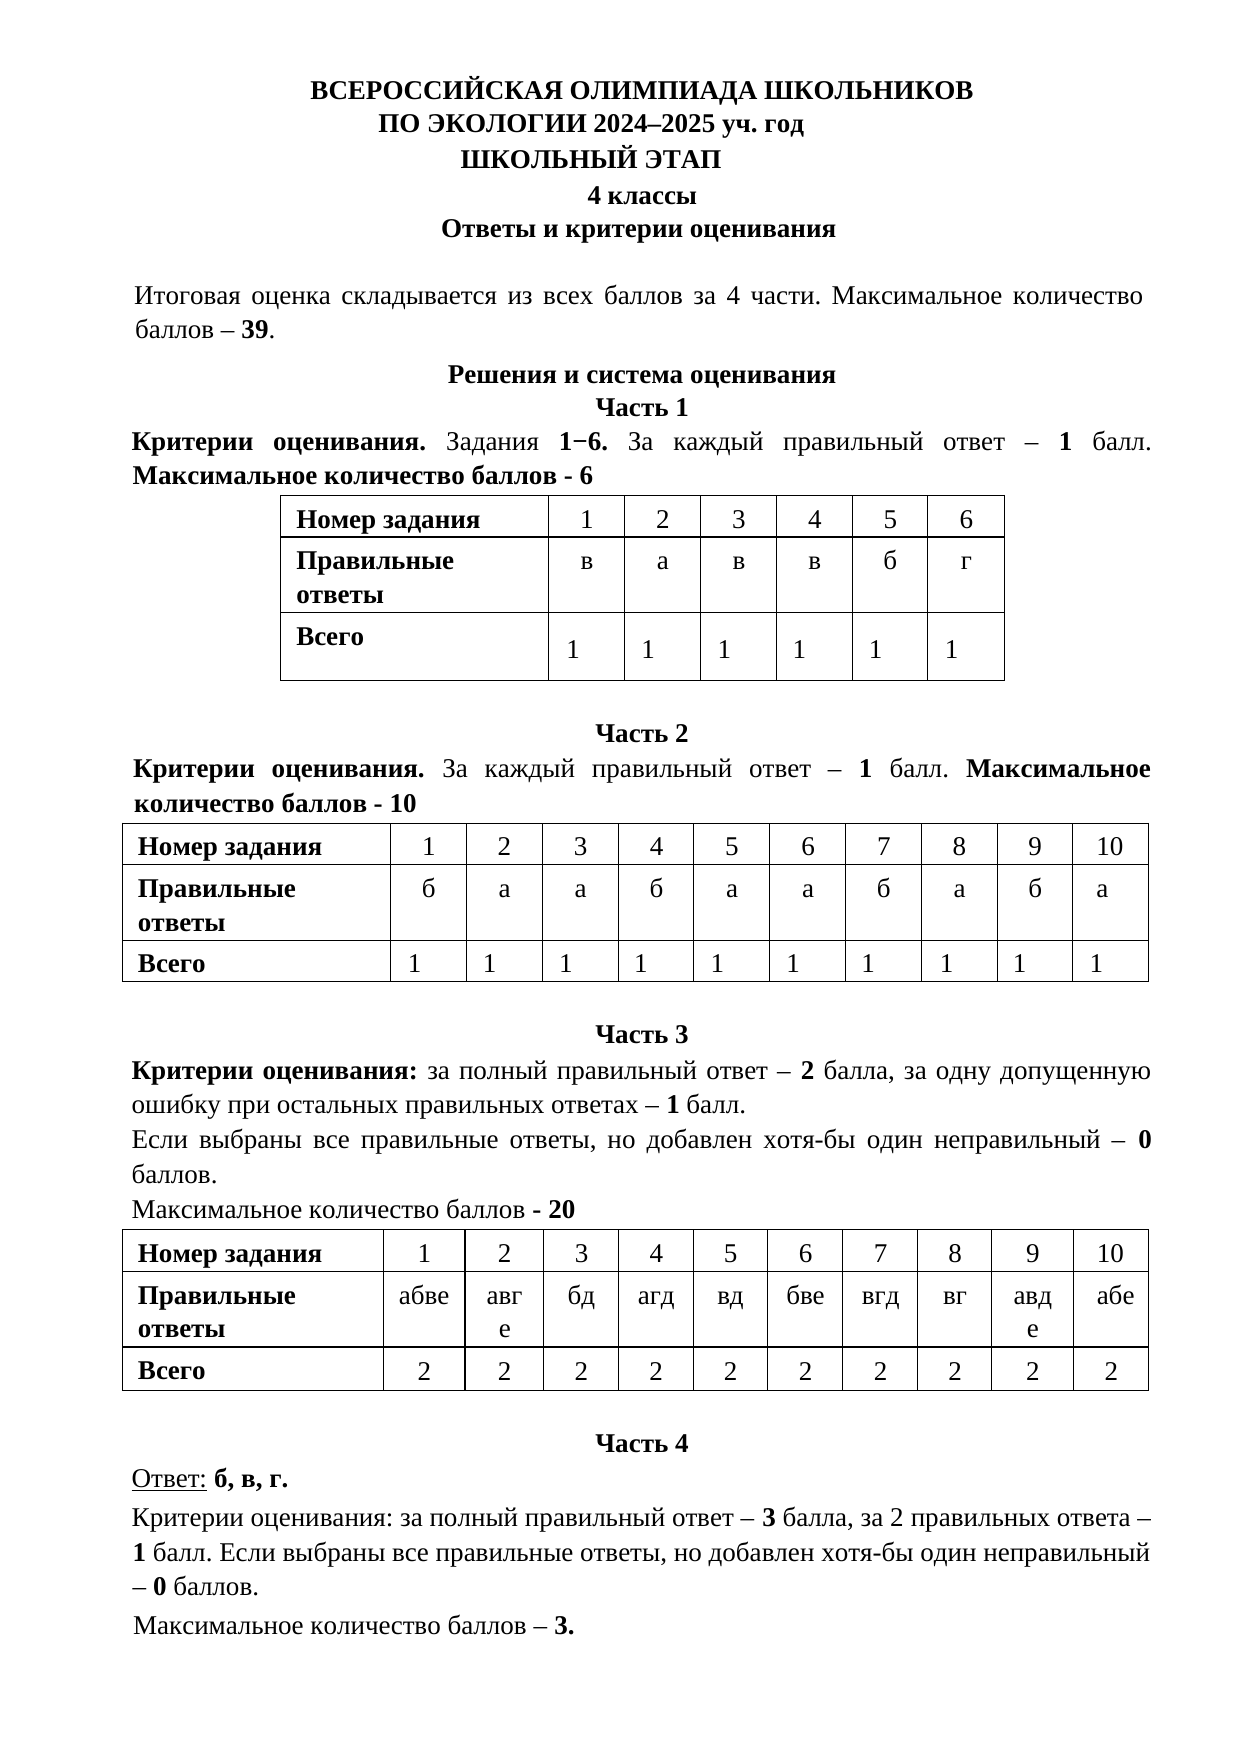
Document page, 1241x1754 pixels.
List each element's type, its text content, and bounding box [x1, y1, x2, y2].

text Критерии оценивания. За каждый правильный ответ – 1 балл. Максимальное количество баллов - 10 [133, 752, 1151, 818]
table_cell бд [544, 1272, 618, 1346]
table_header 3 [544, 1230, 618, 1271]
text Часть 1 [133, 391, 1151, 422]
table_cell б [853, 538, 927, 612]
table_cell 2 [768, 1348, 842, 1390]
table_cell Всего [281, 613, 548, 680]
table_header 6 [770, 824, 845, 864]
table_header 2 [466, 1230, 543, 1271]
table_cell бве [768, 1272, 842, 1346]
text ПО ЭКОЛОГИИ 2024–2025 уч. год [133, 107, 1049, 138]
table_cell 2 [918, 1348, 991, 1390]
table_cell вг [918, 1272, 991, 1346]
table_cell в [701, 538, 776, 612]
table_header 5 [694, 1230, 767, 1271]
table_cell 1 [853, 613, 927, 680]
table_header 5 [853, 496, 927, 536]
table_header 9 [992, 1230, 1073, 1271]
table_cell Правильные ответы [123, 865, 390, 939]
table_cell 1 [619, 941, 693, 981]
table_cell б [998, 865, 1072, 939]
table_header 2 [625, 496, 700, 536]
table_header 4 [619, 1230, 693, 1271]
table_cell б [846, 865, 921, 939]
table_cell 1 [998, 941, 1072, 981]
table_cell вд [694, 1272, 767, 1346]
table_cell 2 [384, 1348, 464, 1390]
table_header 8 [922, 824, 997, 864]
table_header 8 [918, 1230, 991, 1271]
table_cell 1 [701, 613, 776, 680]
table_cell 2 [619, 1348, 693, 1390]
table_cell 2 [466, 1348, 543, 1390]
table_cell г [928, 538, 1004, 612]
text Ответ: б, в, г. [131, 1463, 1151, 1494]
text Критерии оценивания. Задания 1−6. За каждый правильный ответ – 1 балл. Максимальное количество баллов - 6 [131, 425, 1152, 490]
table_header 9 [998, 824, 1072, 864]
table_header Номер задания [281, 496, 548, 536]
table_header 1 [391, 824, 466, 864]
text ШКОЛЬНЫЙ ЭТАП [133, 143, 1049, 174]
table_cell Всего [123, 941, 390, 981]
text Ответы и критерии оценивания [133, 212, 1144, 243]
table_cell а [922, 865, 997, 939]
table_cell 2 [843, 1348, 917, 1390]
text ВСЕРОССИЙСКАЯ ОЛИМПИАДА ШКОЛЬНИКОВ [133, 74, 1151, 105]
text Решения и система оценивания [133, 358, 1151, 389]
table_cell 1 [549, 613, 624, 680]
table_header Номер задания [123, 824, 390, 864]
table_cell вгд [843, 1272, 917, 1346]
table_cell 1 [694, 941, 769, 981]
table_header 10 [1073, 824, 1148, 864]
table_cell 1 [543, 941, 618, 981]
table_cell 1 [922, 941, 997, 981]
table_cell абе [1074, 1272, 1148, 1346]
table_header 6 [768, 1230, 842, 1271]
table_header 1 [549, 496, 624, 536]
text 4 классы [133, 179, 1151, 210]
table_cell б [391, 865, 466, 939]
text Часть 4 [133, 1427, 1151, 1458]
text Критерии оценивания: за полный правильный ответ – 2 балла, за одну допущенную ошибку при остальных правильных ответах – 1 балл. [131, 1054, 1152, 1119]
table_cell 2 [694, 1348, 767, 1390]
table_cell Правильные ответы [123, 1272, 383, 1346]
table_cell 2 [1074, 1348, 1148, 1390]
text Часть 3 [133, 1018, 1151, 1049]
table_cell 1 [467, 941, 542, 981]
table_cell а [467, 865, 542, 939]
table_header Номер задания [123, 1230, 383, 1271]
table_cell Всего [123, 1348, 383, 1390]
table_cell а [770, 865, 845, 939]
table_cell 1 [846, 941, 921, 981]
table_cell а [543, 865, 618, 939]
table_cell 1 [625, 613, 700, 680]
table_cell 1 [1073, 941, 1148, 981]
table_header 2 [467, 824, 542, 864]
text Итоговая оценка складывается из всех баллов за 4 части. Максимальное количество баллов – 39. [134, 279, 1145, 345]
text Часть 2 [133, 717, 1151, 748]
table_header 10 [1074, 1230, 1148, 1271]
table_cell 1 [777, 613, 852, 680]
table_header 6 [928, 496, 1004, 536]
table_cell авге [466, 1272, 543, 1346]
table_cell а [694, 865, 769, 939]
table_cell в [777, 538, 852, 612]
table_cell авде [992, 1272, 1073, 1346]
text Критерии оценивания: за полный правильный ответ – 3 балла, за 2 правильных ответа – 1 балл. Если выбраны все правильные ответы, но добавлен хотя-бы один неправильный – 0 баллов. [131, 1502, 1151, 1601]
table_cell 1 [770, 941, 845, 981]
table_cell агд [619, 1272, 693, 1346]
text Если выбраны все правильные ответы, но добавлен хотя-бы один неправильный – 0 баллов. [131, 1124, 1152, 1189]
table_cell а [625, 538, 700, 612]
table_header 3 [543, 824, 618, 864]
table_header 7 [846, 824, 921, 864]
table_header 7 [843, 1230, 917, 1271]
table_cell в [549, 538, 624, 612]
table_cell 1 [928, 613, 1004, 680]
text Максимальное количество баллов - 20 [131, 1193, 1152, 1225]
table_cell абве [384, 1272, 464, 1346]
table_header 4 [619, 824, 693, 864]
table_header 4 [777, 496, 852, 536]
table_cell 2 [544, 1348, 618, 1390]
table_cell б [619, 865, 693, 939]
table_header 5 [694, 824, 769, 864]
table_cell Правильные ответы [281, 538, 548, 612]
table_header 1 [384, 1230, 464, 1271]
table_cell 2 [992, 1348, 1073, 1390]
table_cell а [1073, 865, 1148, 939]
table_header 3 [701, 496, 776, 536]
table_cell 1 [391, 941, 466, 981]
text Максимальное количество баллов – 3. [133, 1609, 1151, 1640]
